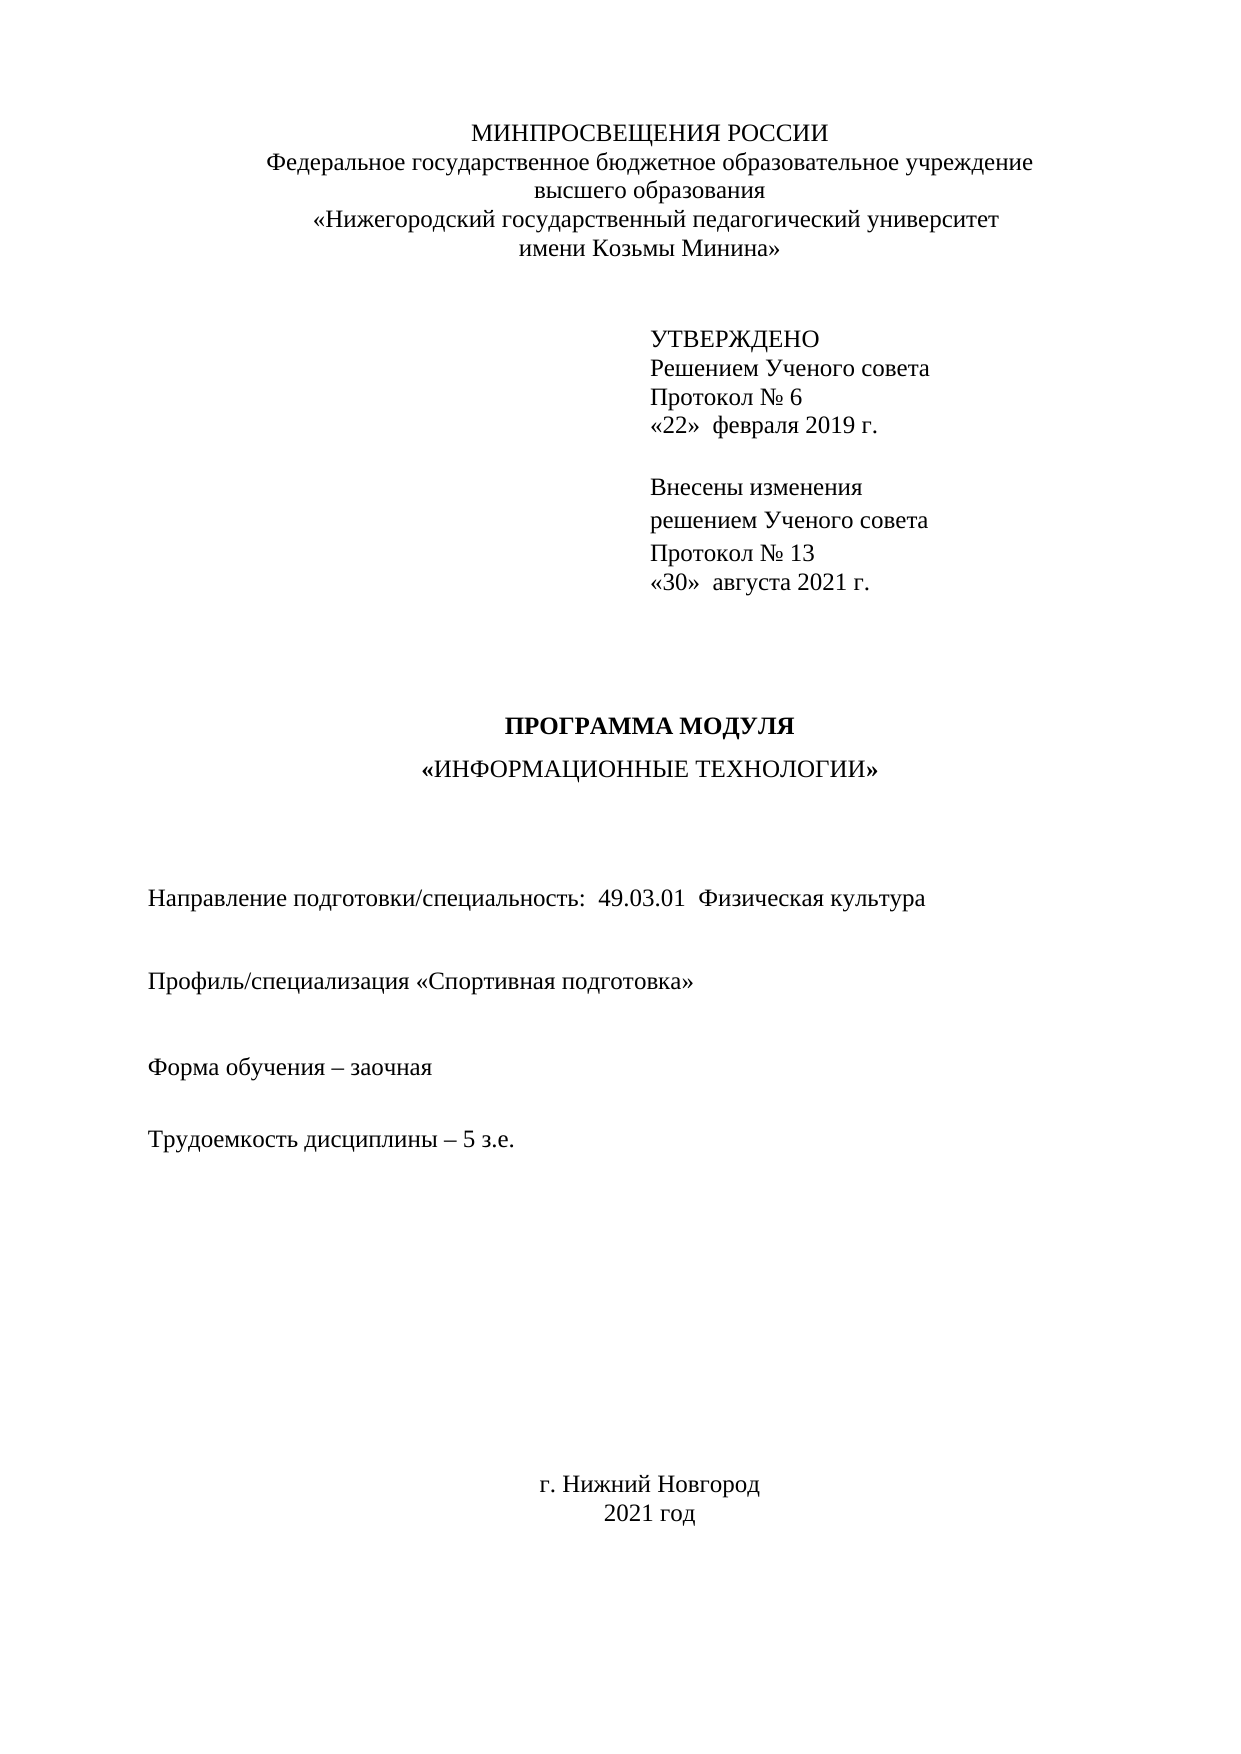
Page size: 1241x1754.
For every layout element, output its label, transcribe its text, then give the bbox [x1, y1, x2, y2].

text «Нижегородский государственный педагогический университет [148, 204, 1152, 233]
text программа МОДУЛЯ [148, 711, 1152, 739]
text высшего образования [148, 176, 1152, 204]
text УТВЕРЖДЕНО [650, 324, 1152, 353]
text Федеральное государственное бюджетное образовательное учреждение [148, 147, 1152, 176]
text Внесены изменения [650, 472, 1152, 501]
text «22» февраля 2019 г. [650, 410, 1152, 439]
text решением Ученого совета [650, 505, 1152, 534]
text 2021 год [148, 1498, 1152, 1526]
text Решением Ученого совета [650, 353, 1152, 382]
text Направление подготовки/специальность: 49.03.01 Физическая культура [148, 883, 1152, 912]
text «30» августа 2021 г. [650, 567, 1152, 596]
text МИНПРОСВЕЩЕНИЯ РОССИИ [148, 118, 1152, 147]
text имени Козьмы Минина» [148, 233, 1152, 262]
text Трудоемкость дисциплины – 5 з.е. [148, 1124, 1152, 1153]
text Протокол № 6 [650, 382, 1152, 410]
text «ИНФОРМАЦИОННЫЕ ТЕХНОЛОГИИ» [148, 754, 1152, 783]
text г. Нижний Новгород [148, 1469, 1152, 1498]
text Протокол № 13 [650, 538, 1152, 567]
text Профиль/специализация «Спортивная подготовка» [148, 966, 1152, 994]
text Форма обучения – заочная [148, 1052, 1152, 1081]
